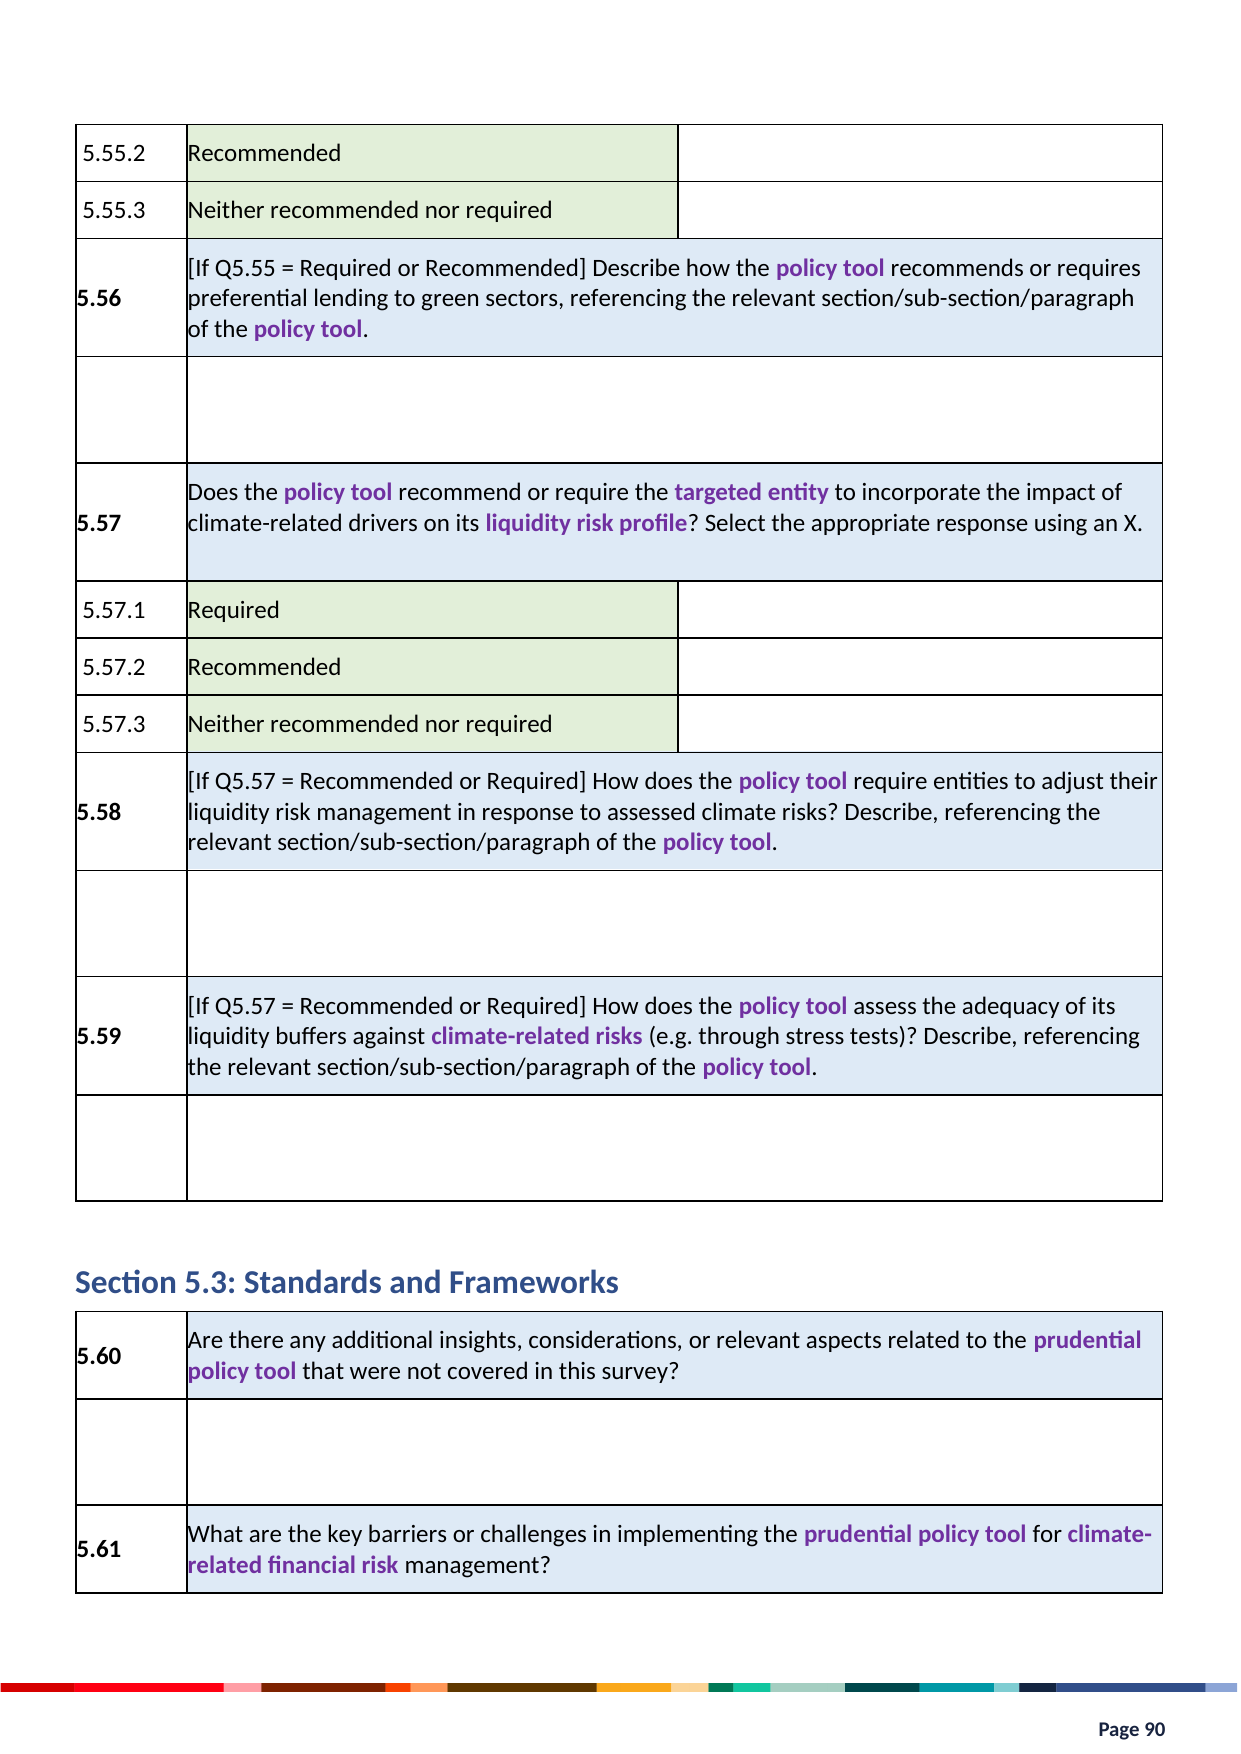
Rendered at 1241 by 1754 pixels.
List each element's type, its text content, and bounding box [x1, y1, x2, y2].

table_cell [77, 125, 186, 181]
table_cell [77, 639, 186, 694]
picture [0, 1683, 1236, 1692]
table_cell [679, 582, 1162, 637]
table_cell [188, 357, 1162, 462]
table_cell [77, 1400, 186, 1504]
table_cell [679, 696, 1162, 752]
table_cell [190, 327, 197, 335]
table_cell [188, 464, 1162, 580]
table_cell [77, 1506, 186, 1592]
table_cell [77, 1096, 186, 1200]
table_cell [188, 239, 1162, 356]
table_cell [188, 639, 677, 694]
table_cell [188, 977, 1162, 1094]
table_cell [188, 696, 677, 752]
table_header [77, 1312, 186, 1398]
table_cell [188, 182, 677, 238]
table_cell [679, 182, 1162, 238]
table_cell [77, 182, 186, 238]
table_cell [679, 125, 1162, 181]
subtitle Section 5.3: Standards and Frameworks [75, 1261, 1165, 1302]
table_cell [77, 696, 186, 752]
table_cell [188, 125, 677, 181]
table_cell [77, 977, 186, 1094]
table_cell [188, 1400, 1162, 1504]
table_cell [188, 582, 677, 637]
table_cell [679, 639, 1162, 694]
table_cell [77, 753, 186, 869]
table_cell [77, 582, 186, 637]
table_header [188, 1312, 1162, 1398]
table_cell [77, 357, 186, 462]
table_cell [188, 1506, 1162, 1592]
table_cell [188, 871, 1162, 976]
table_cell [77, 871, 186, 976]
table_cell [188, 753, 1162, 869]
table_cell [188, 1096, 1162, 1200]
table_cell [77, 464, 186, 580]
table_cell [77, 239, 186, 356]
